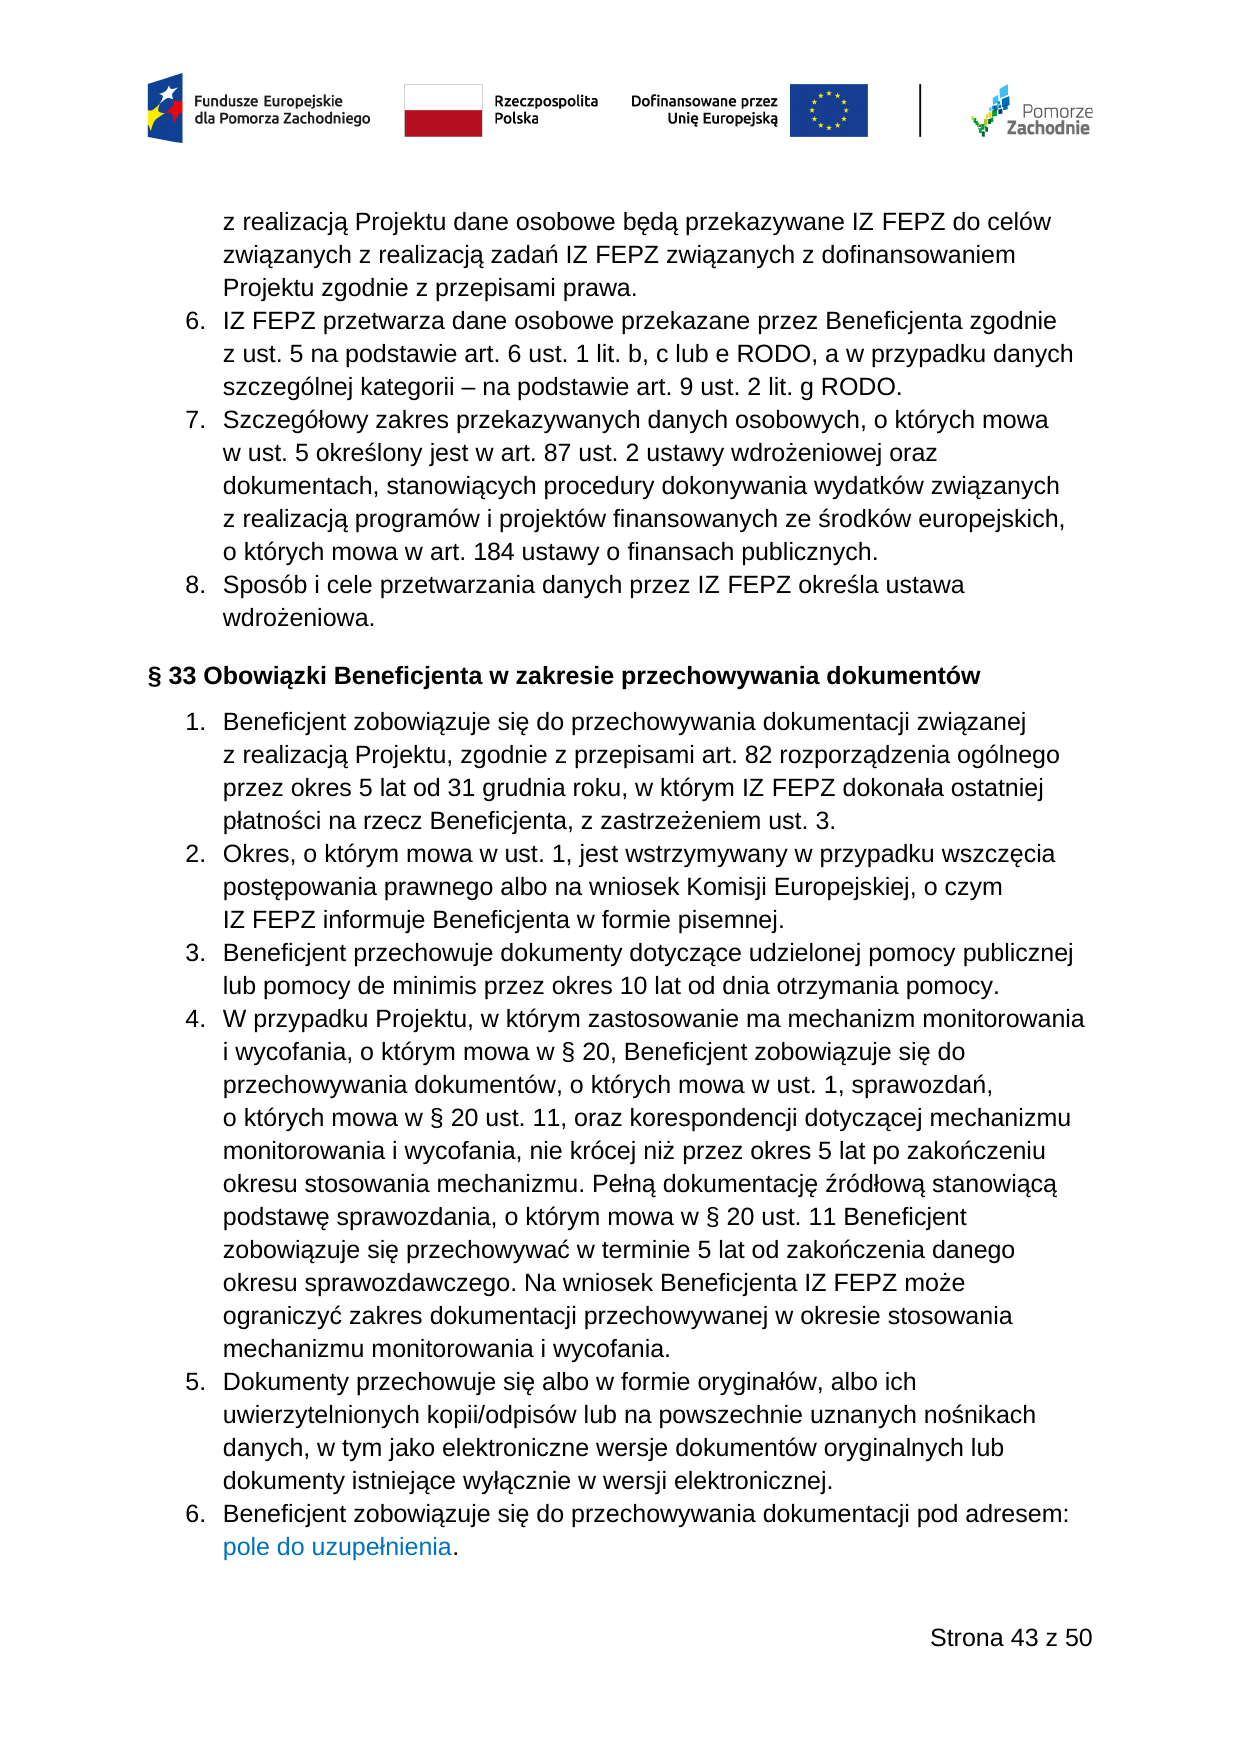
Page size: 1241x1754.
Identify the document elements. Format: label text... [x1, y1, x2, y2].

list Szczegółowy zakres przekazywanych danych osobowych, o których mowa w ust. 5 określony jest w art. 87 ust. 2 ustawy wdrożeniowej oraz dokumentach, stanowiących procedury dokonywania wydatków związanych z realizacją programów i projektów finansowanych ze środków europejskich, o których mowa w art. 184 ustawy o finansach publicznych. [185, 405, 1092, 566]
list W przypadku Projektu, w którym zastosowanie ma mechanizm monitorowania i wycofania, o którym mowa w § 20, Beneficjent zobowiązuje się do przechowywania dokumentów, o których mowa w ust. 1, sprawozdań, o których mowa w § 20 ust. 11, oraz korespondencji dotyczącej mechanizmu monitorowania i wycofania, nie krócej niż przez okres 5 lat po zakończeniu okresu stosowania mechanizmu. Pełną dokumentację źródłową stanowiącą podstawę sprawozdania, o którym mowa w § 20 ust. 11 Beneficjent zobowiązuje się przechowywać w terminie 5 lat od zakończenia danego okresu sprawozdawczego. Na wniosek Beneficjenta IZ FEPZ może ograniczyć zakres dokumentacji przechowywanej w okresie stosowania mechanizmu monitorowania i wycofania. [185, 1004, 1092, 1363]
subtitle § 33 Obowiązki Beneficjenta w zakresie przechowywania dokumentów [148, 661, 1092, 690]
list Beneficjent zobowiązuje się do przechowywania dokumentacji pod adresem: . [185, 1499, 1092, 1561]
list Beneficjent przechowuje dokumenty dotyczące udzielonej pomocy publicznej lub pomocy de minimis przez okres 10 lat od dnia otrzymania pomocy. [185, 938, 1092, 999]
list Dokumenty przechowuje się albo w formie oryginałów, albo ich uwierzytelnionych kopii/odpisów lub na powszechnie uznanych nośnikach danych, w tym jako elektroniczne wersje dokumentów oryginalnych lub dokumenty istniejące wyłącznie w wersji elektronicznej. [185, 1367, 1092, 1495]
list IZ FEPZ przetwarza dane osobowe przekazane przez Beneficjenta zgodnie z ust. 5 na podstawie art. 6 ust. 1 lit. b, c lub e RODO, a w przypadku danych szczególnej kategorii – na podstawie art. 9 ust. 2 lit. g RODO. [185, 306, 1092, 401]
list Okres, o którym mowa w ust. 1, jest wstrzymywany w przypadku wszczęcia postępowania prawnego albo na wniosek Komisji Europejskiej, o czym IZ FEPZ informuje Beneficjenta w formie pisemnej. [185, 839, 1092, 933]
picture [147, 73, 1093, 143]
list Beneficjent zobowiązuje się do przechowywania dokumentacji związanej z realizacją Projektu, zgodnie z przepisami art. 82 rozporządzenia ogólnego przez okres 5 lat od 31 grudnia roku, w którym IZ FEPZ dokonała ostatniej płatności na rzecz Beneficjenta, z zastrzeżeniem ust. 3. [185, 707, 1092, 834]
list Sposób i cele przetwarzania danych przez IZ FEPZ określa ustawa wdrożeniowa. [185, 570, 1092, 632]
